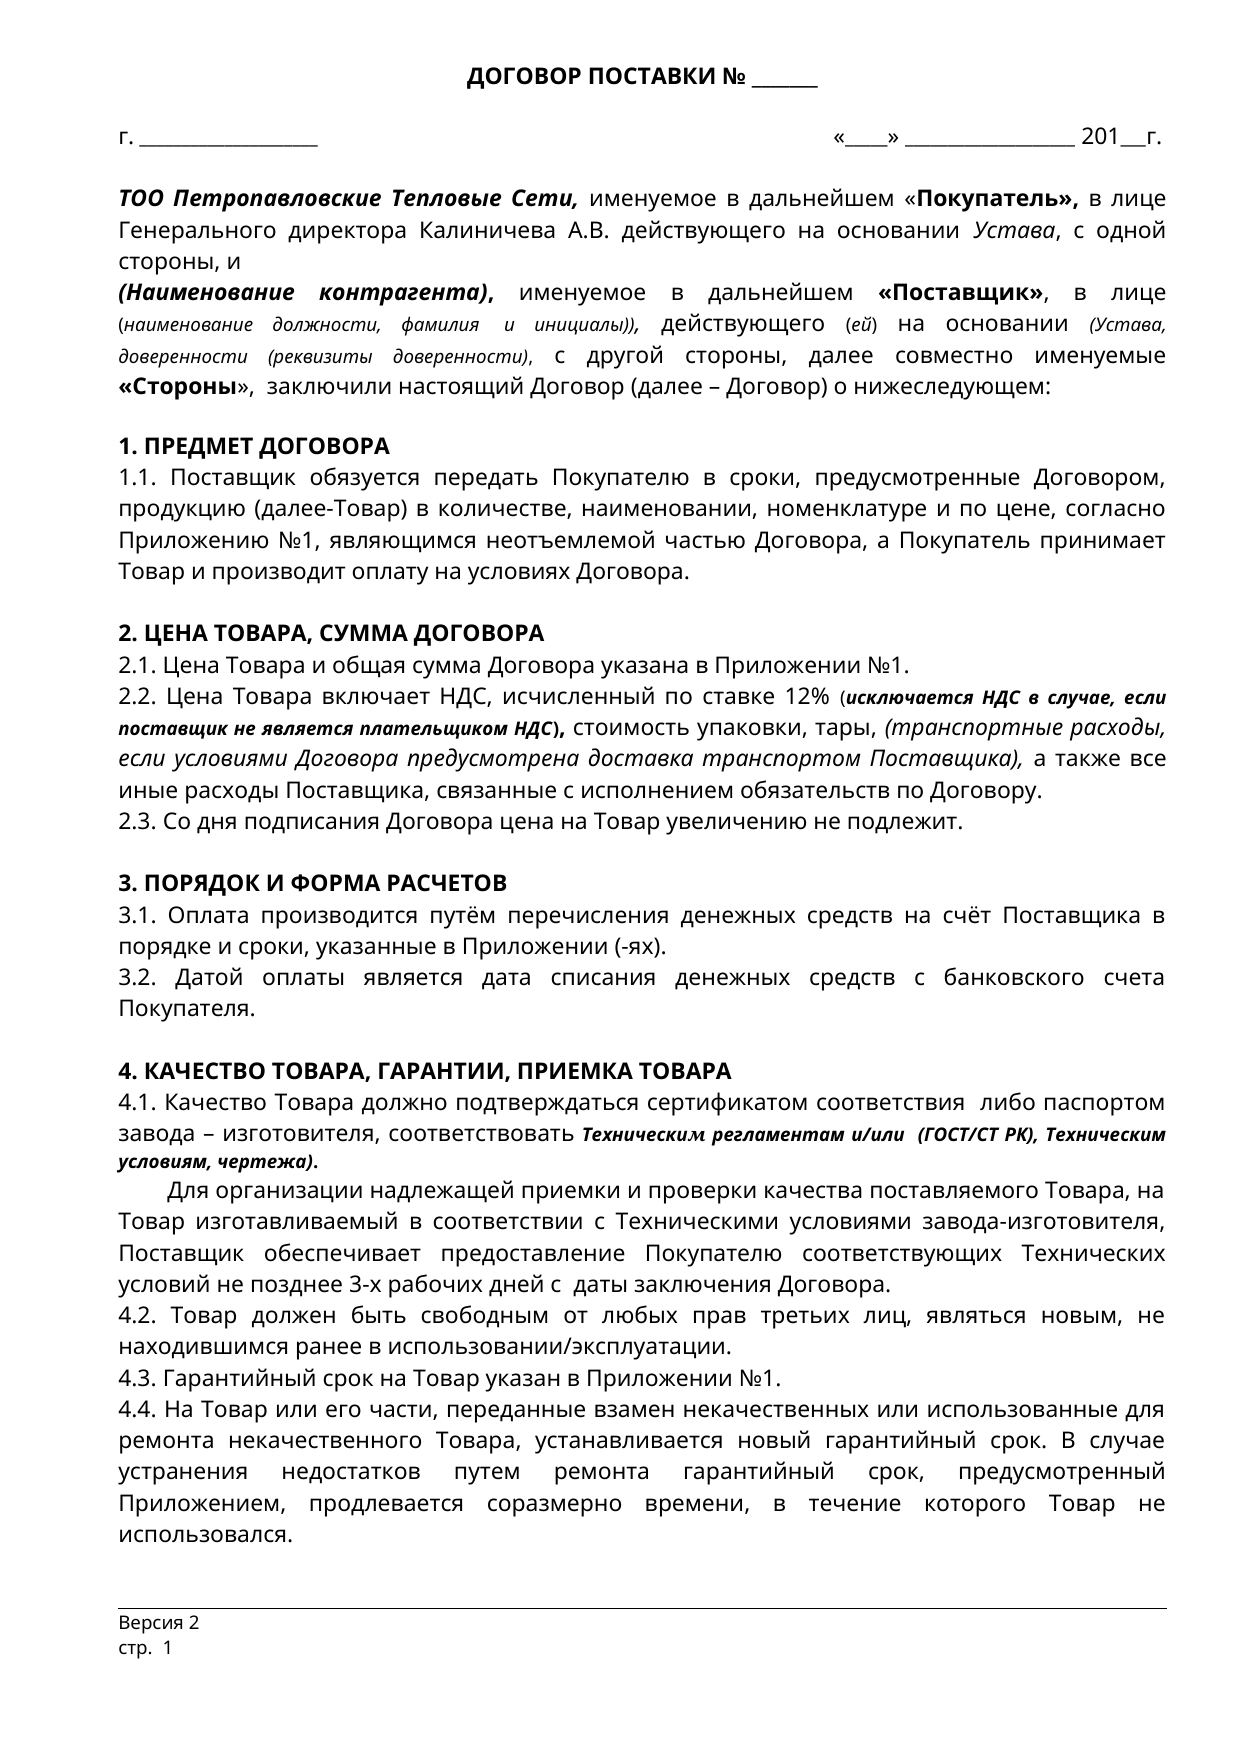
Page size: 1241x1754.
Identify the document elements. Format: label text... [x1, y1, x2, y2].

text 2. ЦЕНА ТОВАРА, СУММА ДОГОВОРА [118, 617, 1167, 648]
text 1. ПРЕДМЕТ ДОГОВОРА [118, 430, 1167, 461]
text 2.3. Со дня подписания Договора цена на Товар увеличению не подлежит. [118, 805, 1167, 836]
text 2.2. Цена Товара включает НДС, исчисленный по ставке 12% (исключается НДС в случае, если поставщик не является плательщиком НДС), стоимость упаковки, тары, (транспортные расходы, если условиями Договора предусмотрена доставка транспортом Поставщика), а также все иные расходы Поставщика, связанные с исполнением обязательств по Договору. [118, 680, 1167, 805]
text 2.1. Цена Товара и общая сумма Договора указана в Приложении №1. [118, 648, 1167, 680]
text 4.2. Товар должен быть свободным от любых прав третьих лиц, являться новым, не находившимся ранее в использовании/эксплуатации. [118, 1299, 1167, 1362]
subtitle ДОГОВОР ПОСТАВКИ № _______ [118, 60, 1167, 91]
text Для организации надлежащей приемки и проверки качества поставляемого Товара, на Товар изготавливаемый в соответствии с Техническими условиями завода-изготовителя, Поставщик обеспечивает предоставление Покупателю соответствующих Технических условий не позднее 3-х рабочих дней с даты заключения Договора. [118, 1174, 1167, 1299]
text 3.1. Оплата производится путём перечисления денежных средств на счёт Поставщика в порядке и сроки, указанные в Приложении (-ях). [118, 898, 1167, 961]
text 1.1. Поставщик обязуется передать Покупателю в сроки, предусмотренные Договором, продукцию (далее-Товар) в количестве, наименовании, номенклатуре и по цене, согласно Приложению №1, являющимся неотъемлемой частью Договора, а Покупатель принимает Товар и производит оплату на условиях Договора. [118, 461, 1167, 586]
text 3. ПОРЯДОК И ФОРМА РАСЧЕТОВ [118, 867, 1167, 898]
text 4.3. Гарантийный срок на Товар указан в Приложении №1. [118, 1362, 1167, 1393]
text 4.4. На Товар или его части, переданные взамен некачественных или использованные для ремонта некачественного Товара, устанавливается новый гарантийный срок. В случае устранения недостатков путем ремонта гарантийный срок, предусмотренный Приложением, продлевается соразмерно времени, в течение которого Товар не использовался. [118, 1393, 1167, 1549]
text 3.2. Датой оплаты является дата списания денежных средств с банковского счета Покупателя. [118, 961, 1167, 1023]
text (Наименование контрагента), именуемое в дальнейшем «Поставщик», в лице (наименование должности, фамилия и инициалы)), действующего (ей) на основании (Устава, доверенности (реквизиты доверенности), с другой стороны, далее совместно именуемые «Стороны», заключили настоящий Договор (далее – Договор) о нижеследующем: [118, 276, 1167, 401]
text 4.1. Качество Товара должно подтверждаться сертификатом соответствия либо паспортом завода – изготовителя, соответствовать Техническим регламентам и/или (ГОСТ/СТ РК), Техническим условиям, чертежа). [118, 1086, 1167, 1174]
text ТОО Петропавловские Тепловые Сети, именуемое в дальнейшем «Покупатель», в лице Генерального директора Калиничева А.В. действующего на основании Устава, с одной стороны, и [118, 182, 1167, 276]
text г. _____________________ «_____» ____________________ 201___г. [118, 120, 1167, 151]
text 4. КАЧЕСТВО ТОВАРА, ГАРАНТИИ, ПРИЕМКА ТОВАРА [118, 1055, 1167, 1086]
